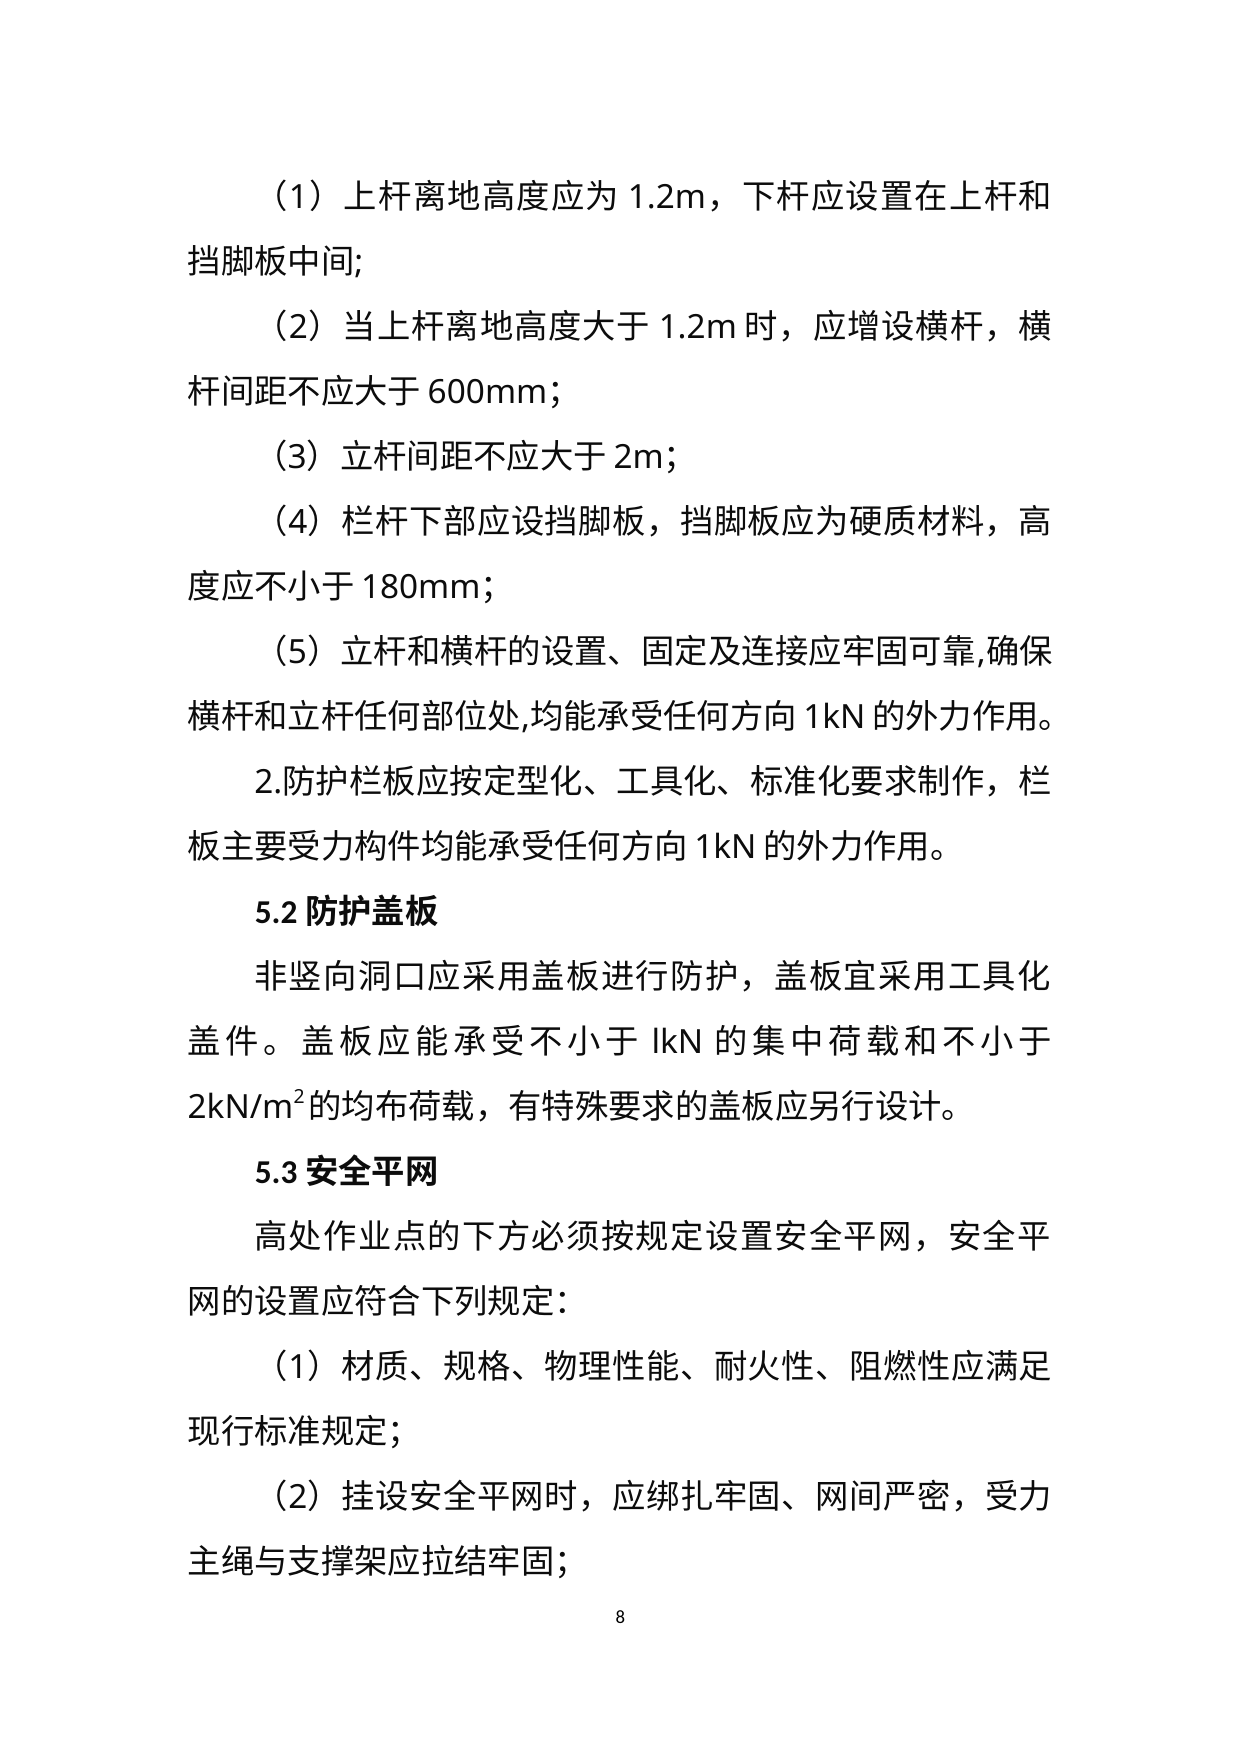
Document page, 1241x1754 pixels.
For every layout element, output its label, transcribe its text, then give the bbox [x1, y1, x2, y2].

text （4）栏杆下部应设挡脚板，挡脚板应为硬质材料，高度应不小于180mm； [187, 487, 1053, 617]
subtitle 5.3 安全平网 [187, 1137, 1053, 1202]
text （1）材质、规格、物理性能、耐火性、阻燃性应满足现行标准规定； [187, 1332, 1053, 1462]
text （5）立杆和横杆的设置、固定及连接应牢固可靠,确保横杆和立杆任何部位处,均能承受任何方向1kN的外力作用。 [187, 617, 1053, 747]
text 非竖向洞口应采用盖板进行防护，盖板宜采用工具化盖件。盖板应能承受不小于lkN的集中荷载和不小于2kN/m2的均布荷载，有特殊要求的盖板应另行设计。 [187, 942, 1053, 1137]
text （1）上杆离地高度应为1.2m，下杆应设置在上杆和挡脚板中间; [187, 162, 1053, 292]
text （2）当上杆离地高度大于1.2m时，应增设横杆，横杆间距不应大于600mm； [187, 292, 1053, 422]
text 2.防护栏板应按定型化、工具化、标准化要求制作，栏板主要受力构件均能承受任何方向1kN的外力作用。 [187, 747, 1053, 877]
text （3）立杆间距不应大于2m； [187, 422, 1053, 487]
text （2）挂设安全平网时，应绑扎牢固、网间严密，受力主绳与支撑架应拉结牢固； [187, 1462, 1053, 1592]
subtitle 5.2 防护盖板 [187, 877, 1053, 942]
text 高处作业点的下方必须按规定设置安全平网，安全平网的设置应符合下列规定： [187, 1202, 1053, 1332]
